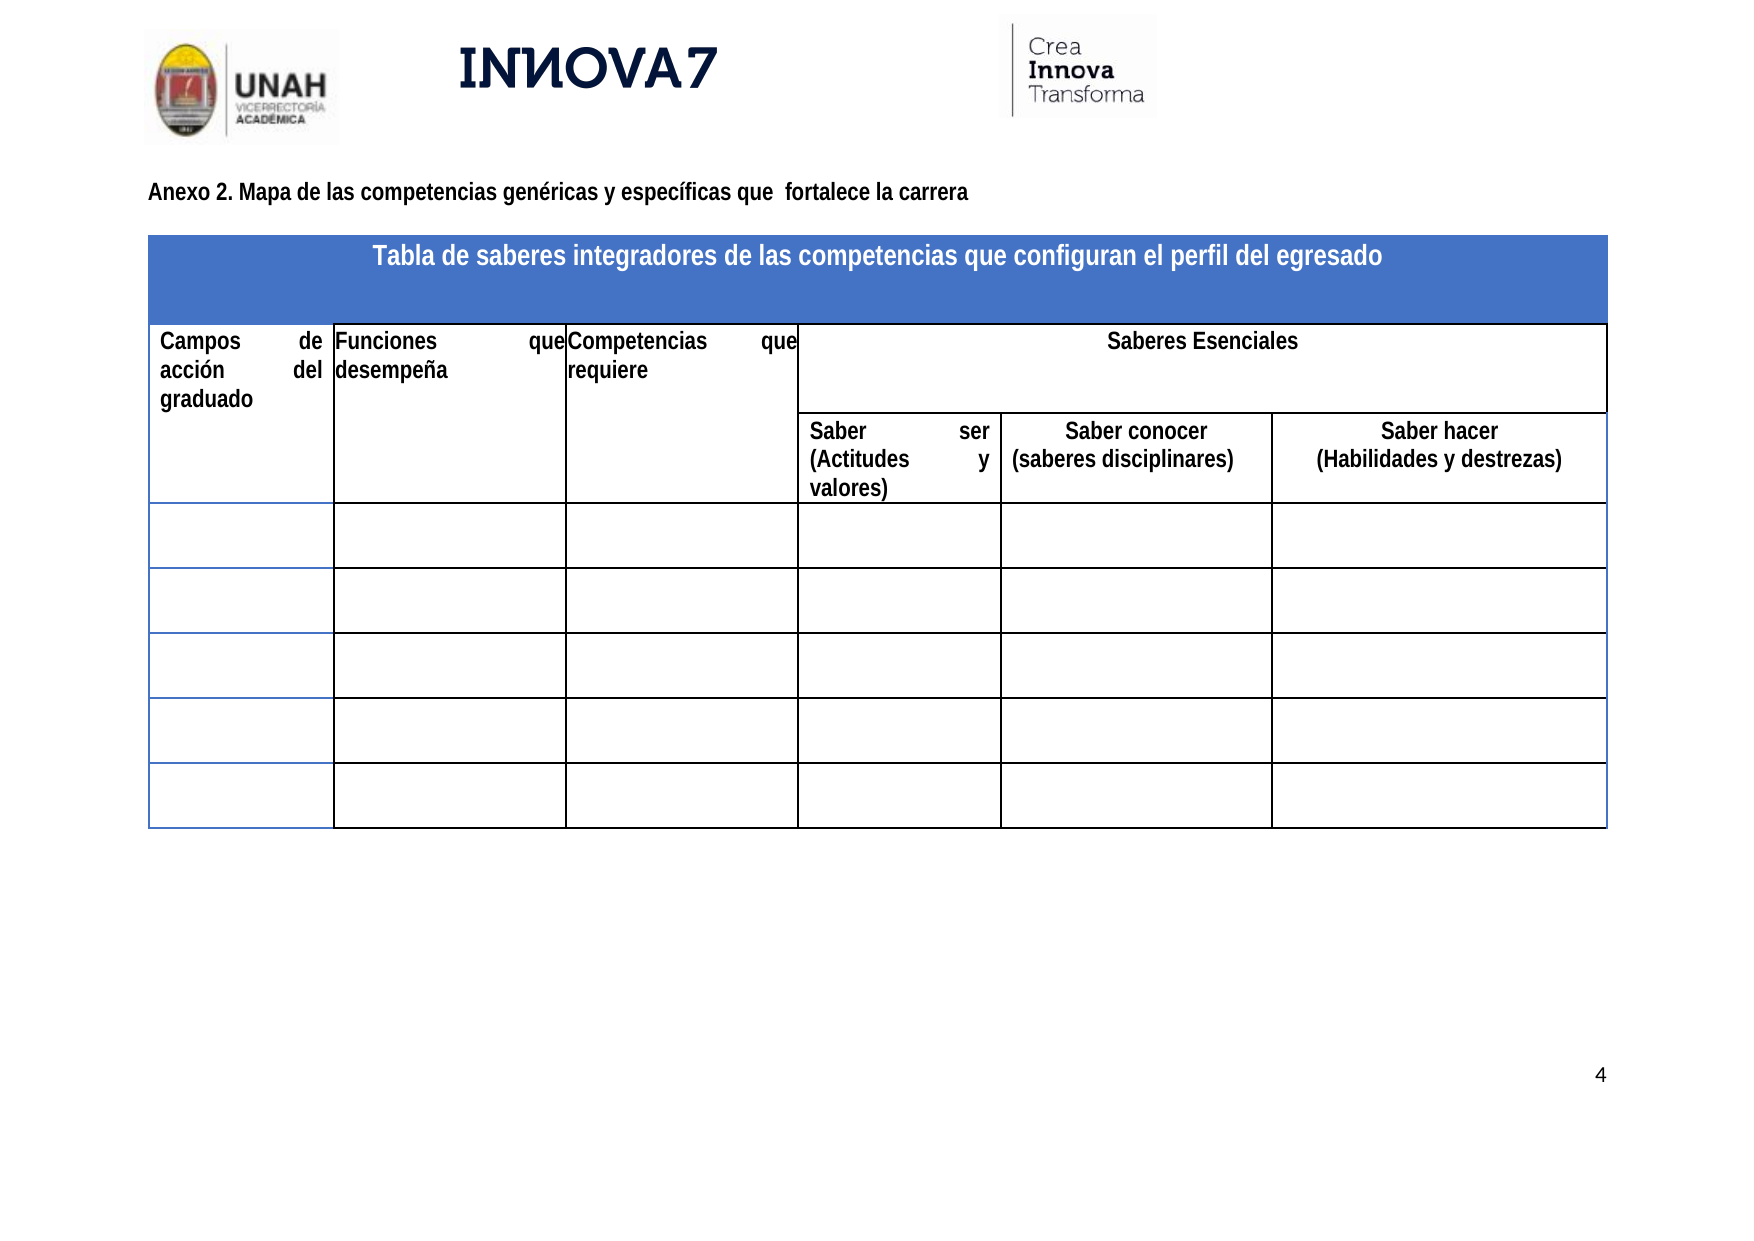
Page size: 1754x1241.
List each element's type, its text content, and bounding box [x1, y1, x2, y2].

table_cell [1273, 569, 1606, 632]
table_cell [1002, 569, 1271, 632]
table_cell Saber ser (Actitudes y valores) [799, 414, 1000, 502]
table_cell [799, 764, 1000, 827]
table_cell Funciones que desempeña [335, 325, 565, 412]
table_cell Saber hacer (Habilidades y destrezas) [1273, 414, 1606, 502]
table_header Tabla de saberes integradores de las competencias que configuran el perfil del egresado [150, 237, 1606, 323]
table_cell [799, 634, 1000, 697]
text Anexo 2. Mapa de las competencias genéricas y específicas que fortalece la carrera [148, 177, 1606, 206]
picture [450, 34, 725, 98]
table_cell [1002, 634, 1271, 697]
table_cell [150, 569, 333, 632]
table_cell [1273, 504, 1606, 567]
table_cell [150, 764, 333, 827]
table_cell [1002, 504, 1271, 567]
picture [144, 29, 340, 145]
table_cell [150, 634, 333, 697]
table_cell [335, 699, 565, 762]
table_cell [335, 634, 565, 697]
table_cell [335, 412, 565, 502]
table_cell [567, 634, 797, 697]
table_cell [799, 504, 1000, 567]
table_cell [150, 699, 333, 762]
table_cell [1002, 699, 1271, 762]
table_cell [799, 699, 1000, 762]
table_cell Saber conocer (saberes disciplinares) [1002, 414, 1271, 502]
table_cell [799, 569, 1000, 632]
table_cell [150, 504, 333, 567]
table_cell [1002, 764, 1271, 827]
table_cell [1273, 699, 1606, 762]
table_cell Campos de acción del graduado [150, 325, 333, 502]
picture [998, 14, 1157, 118]
table_cell [335, 569, 565, 632]
table_cell [567, 699, 797, 762]
table_cell [567, 764, 797, 827]
table_cell [1273, 764, 1606, 827]
table_cell [1273, 634, 1606, 697]
table_cell [567, 569, 797, 632]
table_cell [567, 504, 797, 567]
table_cell [335, 504, 565, 567]
table_cell [335, 764, 565, 827]
table_cell Competencias que requiere [567, 325, 797, 502]
table_cell Saberes Esenciales [799, 325, 1606, 412]
